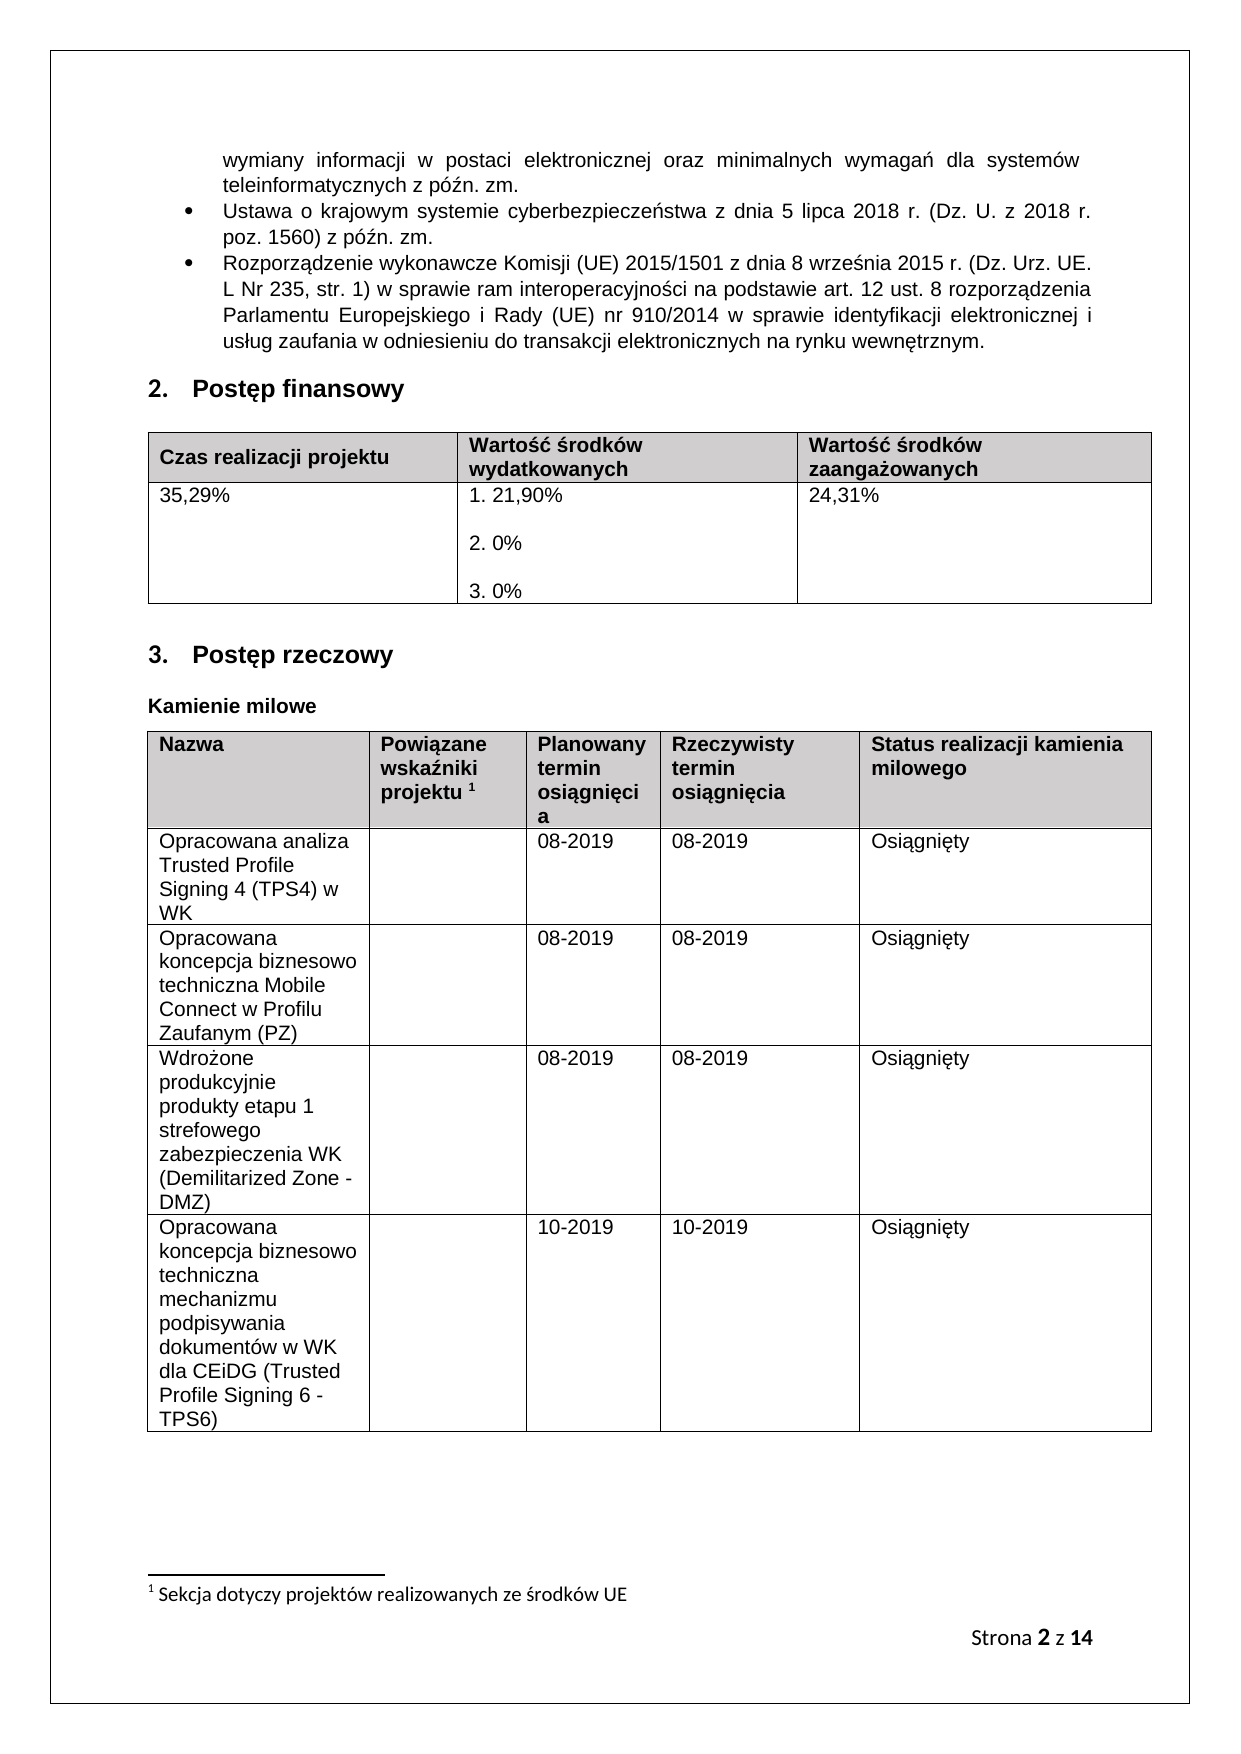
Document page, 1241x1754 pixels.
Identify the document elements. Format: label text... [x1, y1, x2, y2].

list Rozporządzenie wykonawcze Komisji (UE) 2015/1501 z dnia 8 września 2015 r. (Dz. Urz. UE. L Nr 235, str. 1) w sprawie ram interoperacyjności na podstawie art. 12 ust. 8 rozporządzenia Parlamentu Europejskiego i Rady (UE) nr 910/2014 w sprawie identyfikacji elektronicznej i usług zaufania w odniesieniu do transakcji elektronicznych na rynku wewnętrznym. [185, 251, 1093, 352]
table_cell 10-2019 [661, 1215, 859, 1431]
table_header Planowany termin osiągnięcia [527, 732, 660, 827]
table_cell [370, 1046, 526, 1214]
table_cell 35,29% [149, 483, 457, 602]
table_cell 1. 21,90% 2. 0% 3. 0% [458, 483, 797, 602]
table_cell [370, 1215, 526, 1431]
table_cell [370, 829, 526, 924]
table_cell 10-2019 [527, 1215, 660, 1431]
table_cell Opracowana koncepcja biznesowo techniczna Mobile Connect w Profilu Zaufanym (PZ) [148, 925, 369, 1045]
table_cell 24,31% [798, 483, 1151, 602]
table_cell Osiągnięty [860, 1215, 1151, 1431]
table_cell 08-2019 [661, 1046, 859, 1214]
subtitle Postęp rzeczowy [148, 638, 1093, 671]
table_cell Osiągnięty [860, 1046, 1151, 1214]
table_cell Osiągnięty [860, 925, 1151, 1045]
table_header Powiązane wskaźniki projektu [370, 732, 526, 827]
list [185, 147, 1093, 197]
table_cell Osiągnięty [860, 829, 1151, 924]
table_cell [370, 925, 526, 1045]
table_cell 08-2019 [527, 925, 660, 1045]
table_cell Opracowana analiza Trusted Profile Signing 4 (TPS4) w WK [148, 829, 369, 924]
table_header Nazwa [148, 732, 369, 827]
list Ustawa o krajowym systemie cyberbezpieczeństwa z dnia 5 lipca 2018 r. (Dz. U. z 2018 r. poz. 1560) z późn. zm. [185, 199, 1093, 249]
table_cell 08-2019 [661, 925, 859, 1045]
subtitle Postęp finansowy [148, 371, 1093, 404]
table_header Status realizacji kamienia milowego [860, 732, 1151, 827]
table_cell 08-2019 [661, 829, 859, 924]
table_header Wartość środków zaangażowanych [798, 433, 1151, 482]
table_cell 08-2019 [527, 829, 660, 924]
table_header Rzeczywisty termin osiągnięcia [661, 732, 859, 827]
table_cell Opracowana koncepcja biznesowo techniczna mechanizmu podpisywania dokumentów w WK dla CEiDG (Trusted Profile Signing 6 - TPS6) [148, 1215, 369, 1431]
table_cell Wdrożone produkcyjnie produkty etapu 1 strefowego zabezpieczenia WK (Demilitarized Zone - DMZ) [148, 1046, 369, 1214]
table_cell 08-2019 [527, 1046, 660, 1214]
text Kamienie milowe [148, 694, 1093, 718]
table_header Wartość środków wydatkowanych [458, 433, 797, 482]
table_header Czas realizacji projektu [149, 433, 457, 482]
